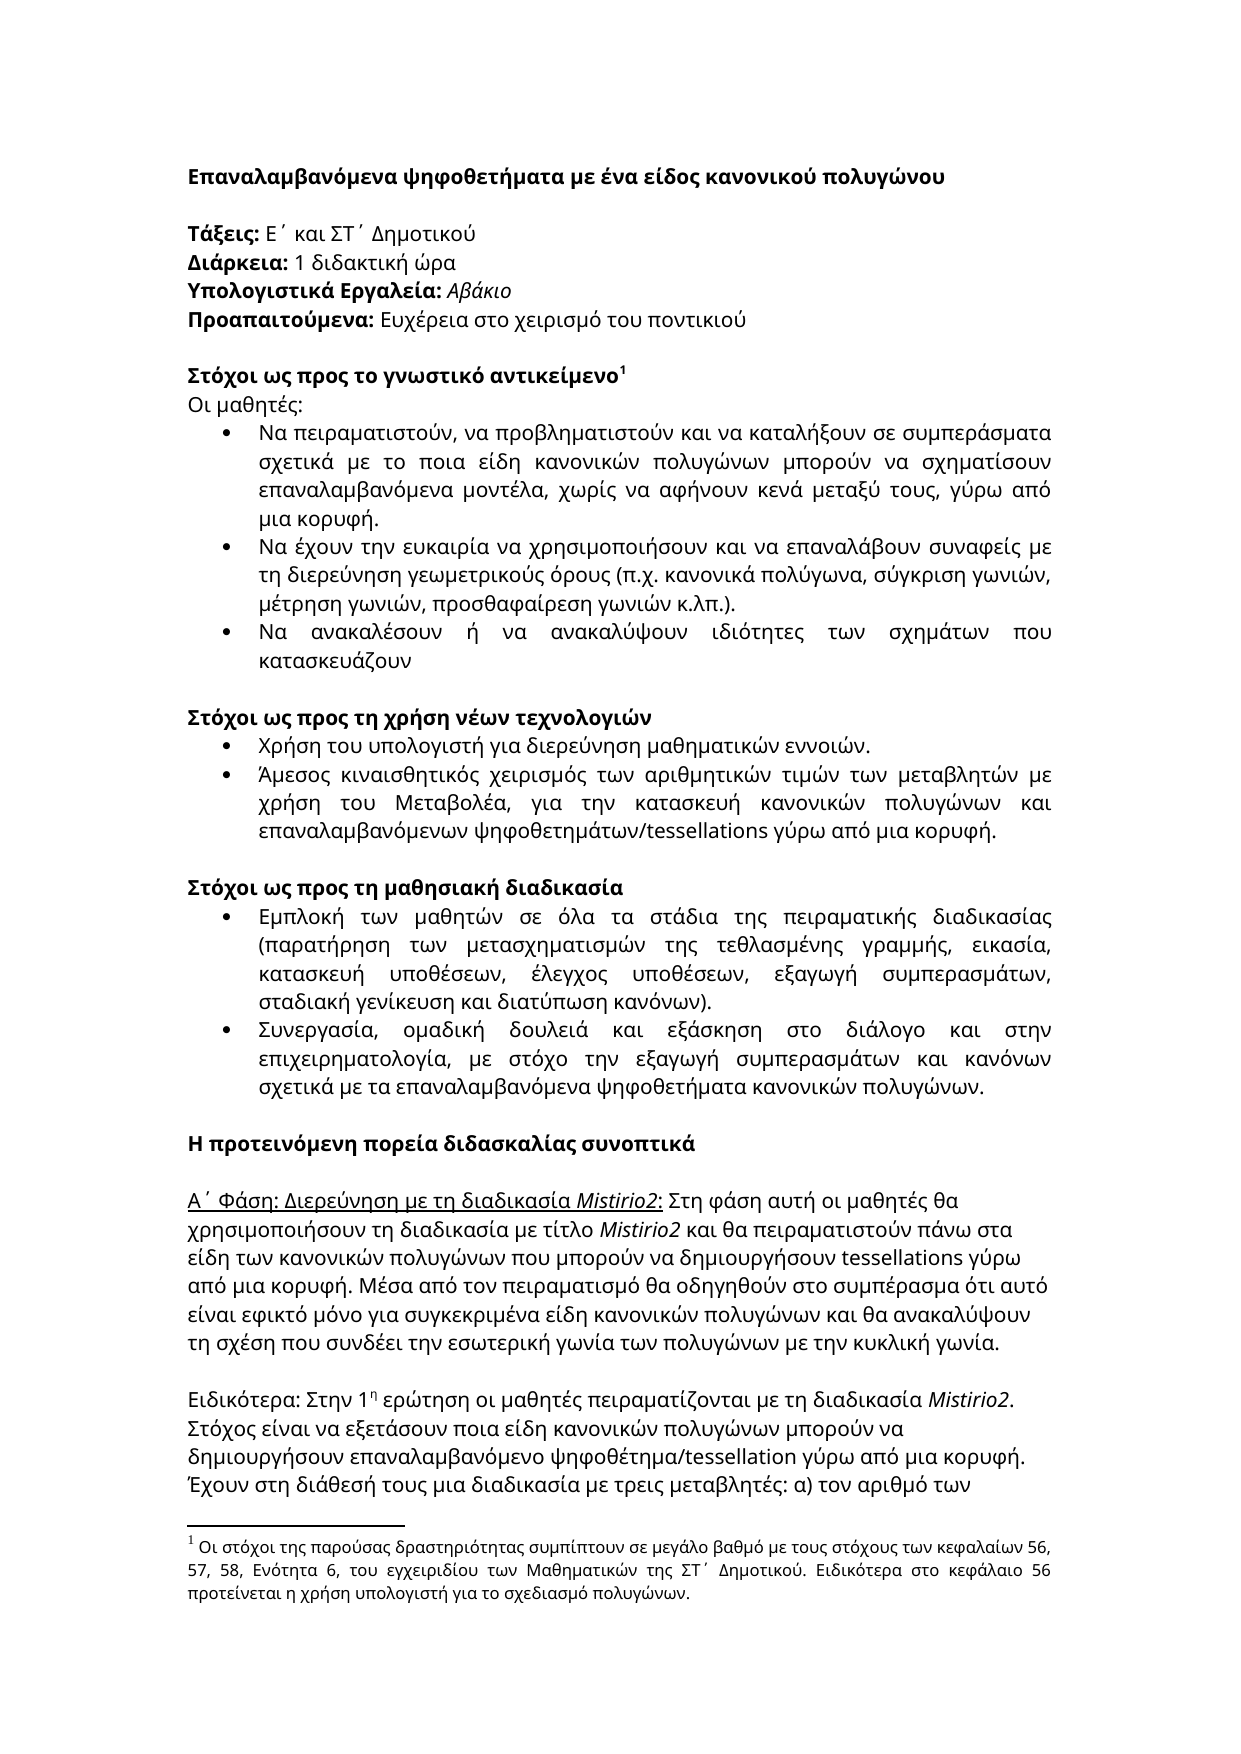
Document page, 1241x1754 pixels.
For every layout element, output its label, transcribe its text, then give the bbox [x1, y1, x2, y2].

list Να έχουν την ευκαιρία να χρησιμοποιήσουν και να επαναλάβουν συναφείς με τη διερεύνηση γεωμετρικούς όρους (π.χ. κανονικά πολύγωνα, σύγκριση γωνιών, μέτρηση γωνιών, προσθαφαίρεση γωνιών κ.λπ.). [223, 532, 1053, 617]
text Προαπαιτούμενα: Ευχέρεια στο χειρισμό του ποντικιού [187, 305, 1053, 333]
text Υπολογιστικά Εργαλεία: Αβάκιο [187, 276, 1053, 305]
text Η προτεινόμενη πορεία διδασκαλίας συνοπτικά [187, 1129, 1053, 1158]
list Συνεργασία, ομαδική δουλειά και εξάσκηση στο διάλογο και στην επιχειρηματολογία, με στόχο την εξαγωγή συμπερασμάτων και κανόνων σχετικά με τα επαναλαμβανόμενα ψηφοθετήματα κανονικών πολυγώνων. [223, 1016, 1053, 1101]
list Να ανακαλέσουν ή να ανακαλύψουν ιδιότητες των σχημάτων που κατασκευάζουν [223, 617, 1053, 674]
list Εμπλοκή των μαθητών σε όλα τα στάδια της πειραματικής διαδικασίας (παρατήρηση των μετασχηματισμών της τεθλασμένης γραμμής, εικασία, κατασκευή υποθέσεων, έλεγχος υποθέσεων, εξαγωγή συμπερασμάτων, σταδιακή γενίκευση και διατύπωση κανόνων). [223, 902, 1053, 1016]
list Χρήση του υπολογιστή για διερεύνηση μαθηματικών εννοιών. [223, 731, 1053, 760]
text Στόχοι ως προς το γνωστικό αντικείμενο [187, 362, 1053, 390]
text Α΄ Φάση: Διερεύνηση με τη διαδικασία Μistirio2: Στη φάση αυτή οι μαθητές θα χρησιμοποιήσουν τη διαδικασία με τίτλο Μistirio2 και θα πειραματιστούν πάνω στα είδη των κανονικών πολυγώνων που μπορούν να δημιουργήσουν tessellations γύρω από μια κορυφή. Μέσα από τον πειραματισμό θα οδηγηθούν στο συμπέρασμα ότι αυτό είναι εφικτό μόνο για συγκεκριμένα είδη κανονικών πολυγώνων και θα ανακαλύψουν τη σχέση που συνδέει την εσωτερική γωνία των πολυγώνων με την κυκλική γωνία. [187, 1186, 1053, 1357]
text Διάρκεια: 1 διδακτική ώρα [187, 248, 1053, 276]
text Στόχοι ως προς τη μαθησιακή διαδικασία [187, 873, 1053, 902]
subtitle Επαναλαμβανόμενα ψηφοθετήματα με ένα είδος κανονικού πολυγώνου [187, 162, 1053, 191]
list Να πειραματιστούν, να προβληματιστούν και να καταλήξουν σε συμπεράσματα σχετικά με το ποια είδη κανονικών πολυγώνων μπορούν να σχηματίσουν επαναλαμβανόμενα μοντέλα, χωρίς να αφήνουν κενά μεταξύ τους, γύρω από μια κορυφή. [223, 418, 1053, 532]
text Οι μαθητές: [187, 390, 1053, 418]
text Τάξεις: Ε΄ και ΣΤ΄ Δημοτικού [187, 219, 1053, 248]
text Στόχοι ως προς τη χρήση νέων τεχνολογιών [187, 703, 1053, 731]
list Άμεσος κιναισθητικός χειρισμός των αριθμητικών τιμών των μεταβλητών με χρήση του Μεταβολέα, για την κατασκευή κανονικών πολυγώνων και επαναλαμβανόμενων ψηφοθετημάτων/tessellations γύρω από μια κορυφή. [223, 760, 1053, 845]
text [187, 1385, 1053, 1499]
